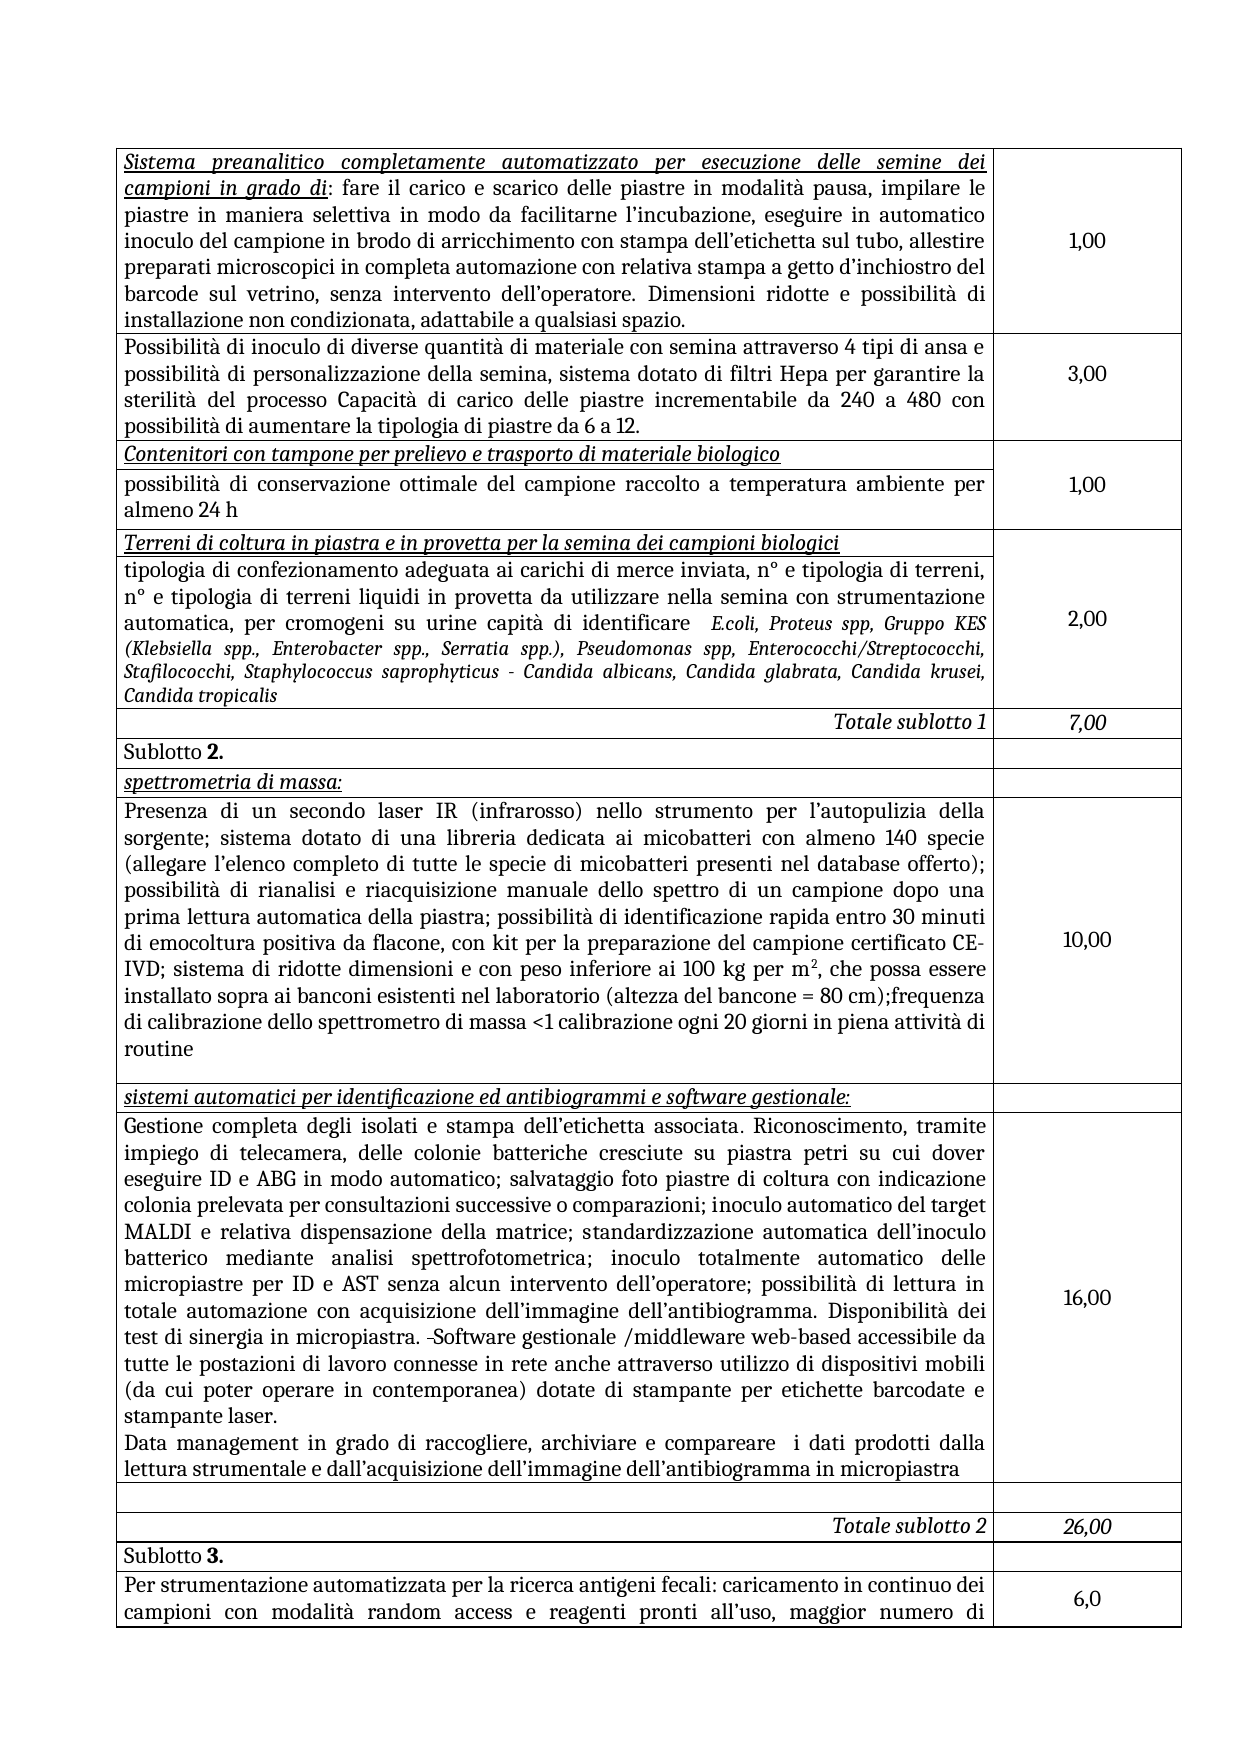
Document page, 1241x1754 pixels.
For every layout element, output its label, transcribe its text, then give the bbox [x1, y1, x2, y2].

table_cell Sublotto 2. [117, 739, 993, 767]
table_cell Terreni di coltura in piastra e in provetta per la semina dei campioni biologici [117, 530, 993, 556]
table_cell [994, 1483, 1181, 1512]
table_cell possibilità di conservazione ottimale del campione raccolto a temperatura ambiente per almeno 24 h [117, 470, 993, 529]
table_cell sistemi automatici per identificazione ed antibiogrammi e software gestionale: [117, 1084, 993, 1112]
table_cell [994, 769, 1181, 797]
table_cell 7,00 [994, 709, 1181, 738]
table_cell Contenitori con tampone per prelievo e trasporto di materiale biologico [117, 441, 993, 469]
table_cell 1,00 [994, 149, 1181, 333]
table_cell 1,00 [994, 441, 1181, 529]
table_cell spettrometria di massa: [117, 769, 993, 797]
table_cell 10,00 [994, 798, 1181, 1082]
table_cell [117, 1483, 993, 1512]
table_cell Sublotto 3. [117, 1543, 993, 1571]
table_cell Totale sublotto 1 [117, 709, 993, 738]
table_cell Gestione completa degli isolati e stampa dell’etichetta associata. Riconoscimento, tramite impiego di telecamera, delle colonie batteriche cresciute su piastra petri su cui dover eseguire ID e ABG in modo automatico; salvataggio foto piastre di coltura con indicazione colonia prelevata per consultazioni successive o comparazioni; inoculo automatico del target MALDI e relativa dispensazione della matrice; standardizzazione automatica dell’inoculo batterico mediante analisi spettrofotometrica; inoculo totalmente automatico delle micropiastre per ID e AST senza alcun intervento dell’operatore; possibilità di lettura in totale automazione con acquisizione dell’immagine dell’antibiogramma. Disponibilità dei test di sinergia in micropiastra. Software gestionale /middleware web-based accessibile da tutte le postazioni di lavoro connesse in rete anche attraverso utilizzo di dispositivi mobili (da cui poter operare in contemporanea) dotate di stampante per etichette barcodate e stampante laser. Data management in grado di raccogliere, archiviare e compareare i dati prodotti dalla lettura strumentale e dall’acquisizione dell’immagine dell’antibiogramma in micropiastra [117, 1113, 993, 1482]
table_cell Possibilità di inoculo di diverse quantità di materiale con semina attraverso 4 tipi di ansa e possibilità di personalizzazione della semina, sistema dotato di filtri Hepa per garantire la sterilità del processo Capacità di carico delle piastre incrementabile da 240 a 480 con possibilità di aumentare la tipologia di piastre da 6 a 12. [117, 334, 993, 439]
table_cell tipologia di confezionamento adeguata ai carichi di merce inviata, n° e tipologia di terreni, n° e tipologia di terreni liquidi in provetta da utilizzare nella semina con strumentazione automatica, per cromogeni su urine capità di identificare E.coli, Proteus spp, Gruppo KES (Klebsiella spp., Enterobacter spp., Serratia spp.), Pseudomonas spp, Enterococchi/Streptococchi, Stafilococchi, Staphylococcus saprophyticus - Candida albicans, Candida glabrata, Candida krusei, Candida tropicalis [117, 557, 993, 708]
table_cell [994, 739, 1181, 767]
table_cell 16,00 [994, 1113, 1181, 1482]
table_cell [117, 1572, 993, 1626]
table_cell Presenza di un secondo laser IR (infrarosso) nello strumento per l’autopulizia della sorgente; sistema dotato di una libreria dedicata ai micobatteri con almeno 140 specie (allegare l’elenco completo di tutte le specie di micobatteri presenti nel database offerto); possibilità di rianalisi e riacquisizione manuale dello spettro di un campione dopo una prima lettura automatica della piastra; possibilità di identificazione rapida entro 30 minuti di emocoltura positiva da flacone, con kit per la preparazione del campione certificato CE-IVD; sistema di ridotte dimensioni e con peso inferiore ai 100 kg per m2, che possa essere installato sopra ai banconi esistenti nel laboratorio (altezza del bancone = 80 cm);frequenza di calibrazione dello spettrometro di massa <1 calibrazione ogni 20 giorni in piena attività di routine [117, 798, 993, 1082]
table_cell Totale sublotto 2 [117, 1513, 993, 1541]
table_cell [994, 1543, 1181, 1571]
table_cell 2,00 [994, 530, 1181, 708]
table_cell 26,00 [994, 1513, 1181, 1541]
table_cell Sistema preanalitico completamente automatizzato per esecuzione delle semine dei campioni in grado di: fare il carico e scarico delle piastre in modalità pausa, impilare le piastre in maniera selettiva in modo da facilitarne l’incubazione, eseguire in automatico inoculo del campione in brodo di arricchimento con stampa dell’etichetta sul tubo, allestire preparati microscopici in completa automazione con relativa stampa a getto d’inchiostro del barcode sul vetrino, senza intervento dell’operatore. Dimensioni ridotte e possibilità di installazione non condizionata, adattabile a qualsiasi spazio. [117, 149, 993, 333]
table_cell 3,00 [994, 334, 1181, 439]
table_cell 6,0 [994, 1572, 1181, 1626]
table_cell [994, 1084, 1181, 1112]
